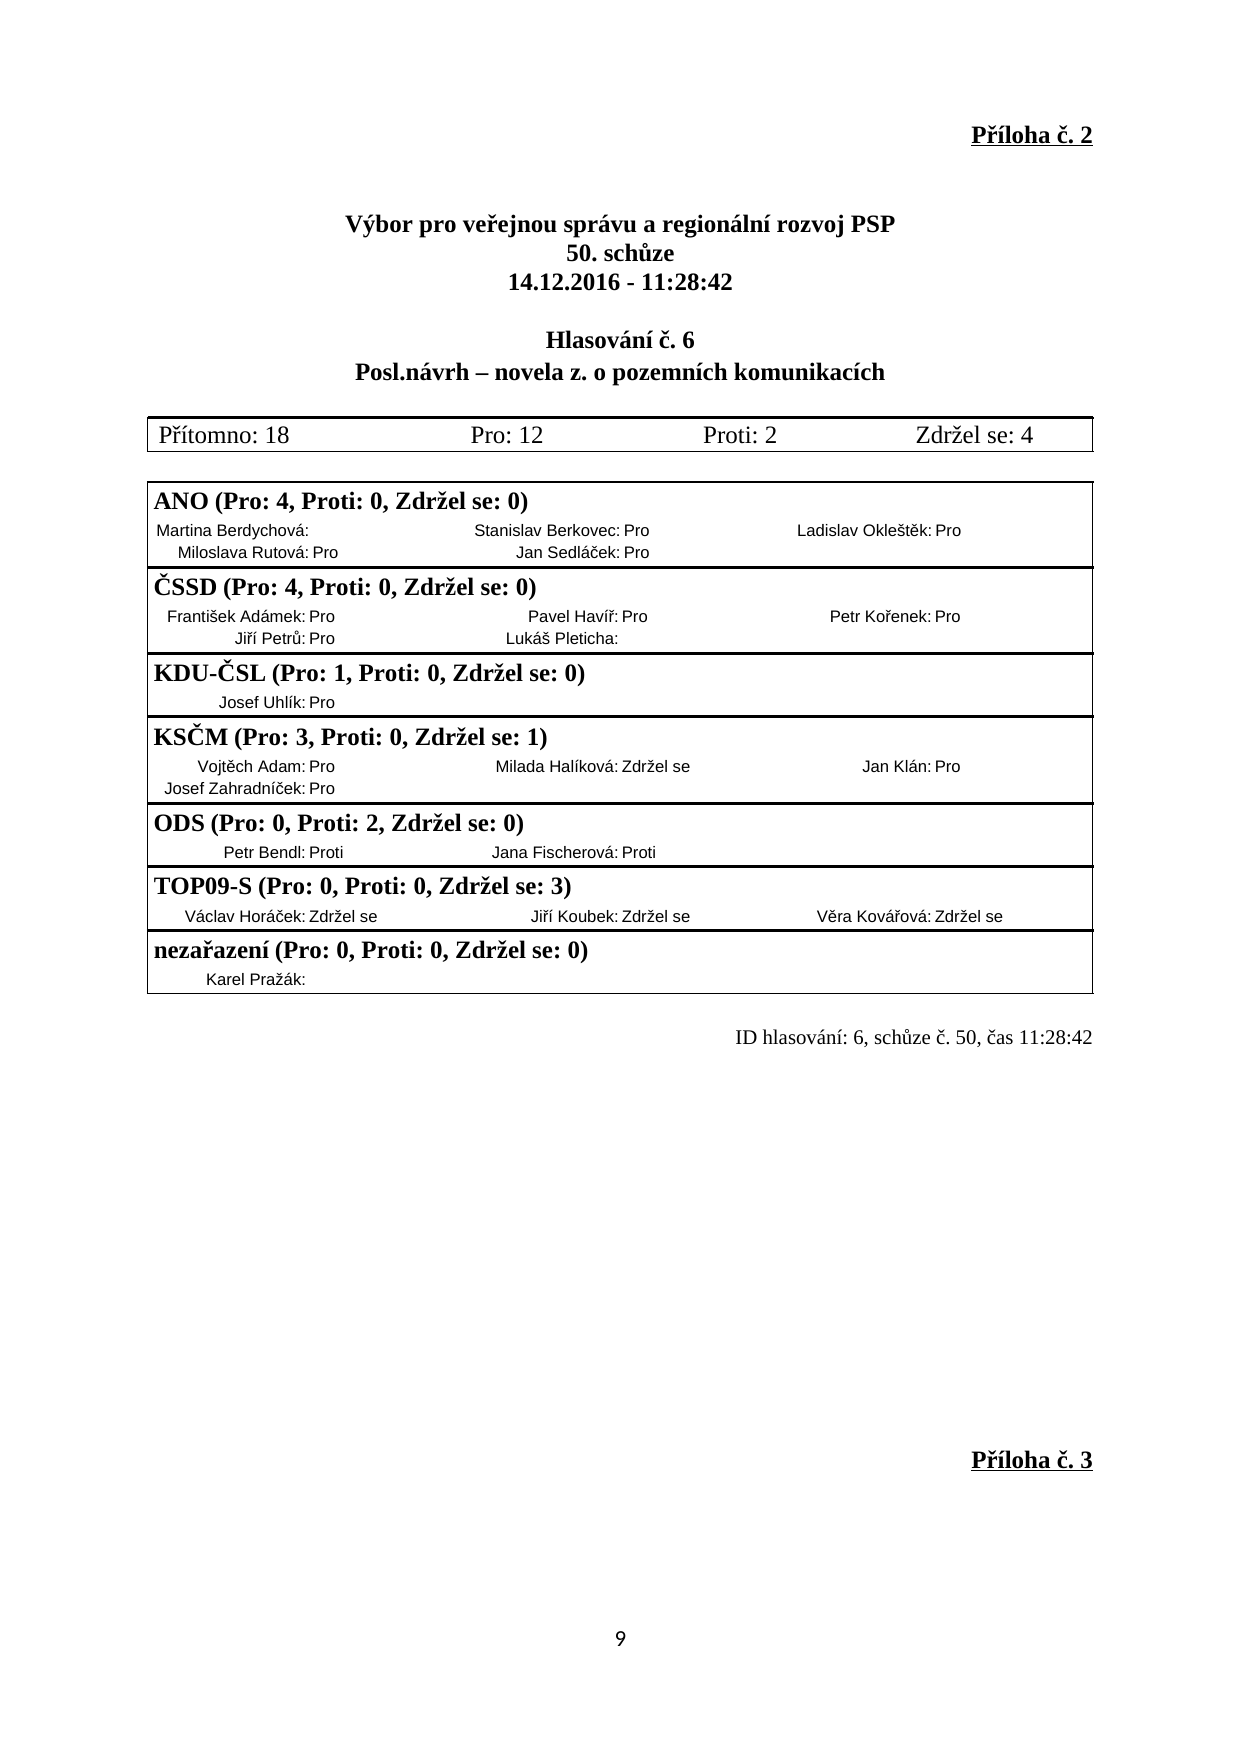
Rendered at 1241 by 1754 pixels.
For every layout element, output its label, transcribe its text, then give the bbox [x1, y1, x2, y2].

table_header Výbor pro veřejnou správu a regionální rozvoj PSP 50. schůze 14.12.2016 - 11:28:42 Hlasování č. 6 [148, 208, 1093, 355]
table_header [148, 718, 1092, 753]
table_cell [148, 840, 1092, 865]
table_header [148, 868, 1092, 903]
table_header [148, 569, 1092, 604]
table_cell [148, 754, 1092, 801]
table_header [148, 655, 1092, 690]
text ID hlasování: 6, schůze č. 50, čas 11:28:42 [148, 994, 1093, 1049]
table_header [148, 932, 1092, 967]
table_cell [148, 967, 1092, 993]
table_cell [148, 518, 1092, 566]
table_cell [148, 903, 1092, 929]
text Příloha č. 3 [148, 1445, 1093, 1474]
table_cell [148, 690, 1092, 715]
table_header [148, 483, 1092, 518]
table_header [148, 419, 1092, 451]
table_header [148, 805, 1092, 839]
table_cell [148, 604, 1092, 652]
text Příloha č. 2 [148, 120, 1093, 148]
table_cell Posl.návrh – novela z. o pozemních komunikacích [148, 355, 1093, 387]
